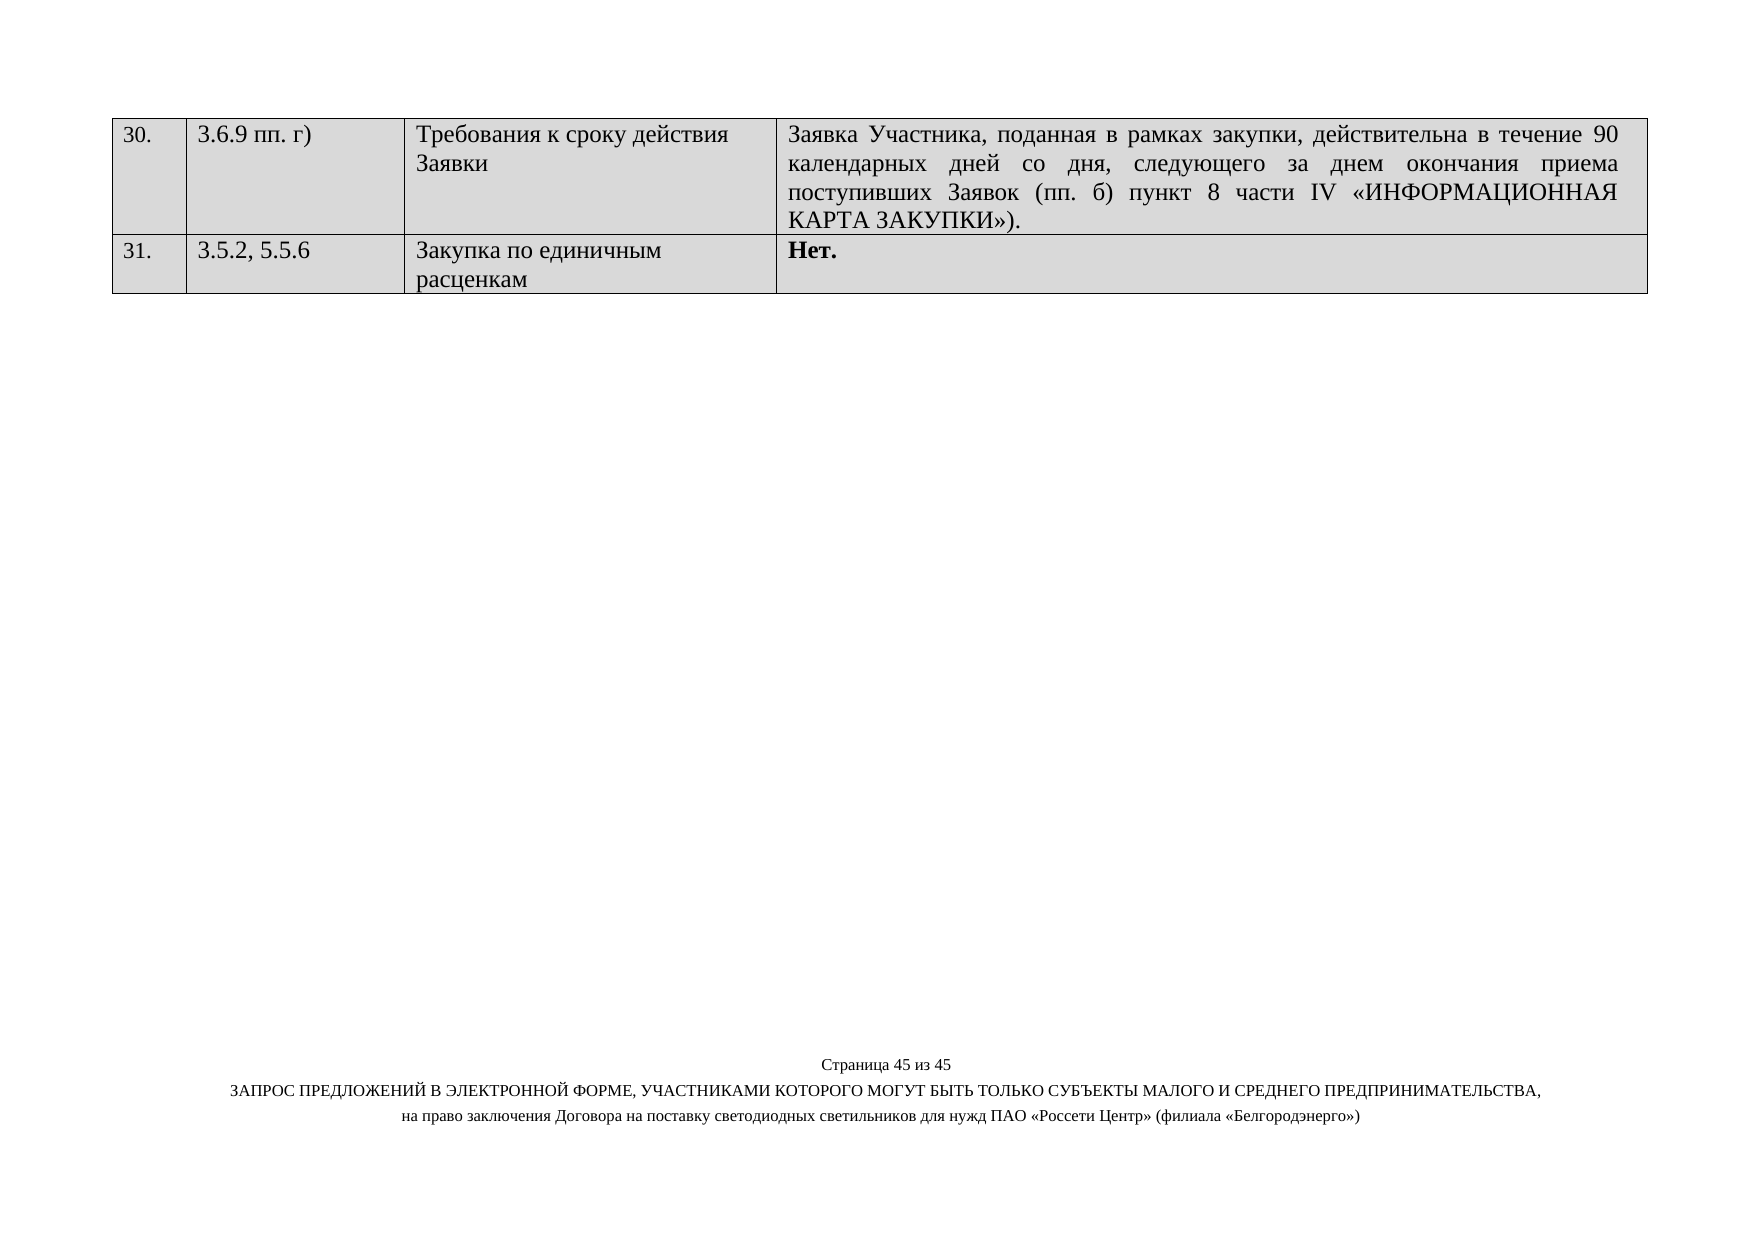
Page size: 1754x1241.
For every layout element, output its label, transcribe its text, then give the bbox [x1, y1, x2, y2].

table_cell 3.6.9 пп. г) [187, 119, 404, 234]
table_cell 3.5.2, 5.5.6 [187, 235, 404, 293]
table_cell Заявка Участника, поданная в рамках закупки, действительна в течение 90 календарных дней со дня, следующего за днем окончания приема поступивших Заявок (пп. б) пункт 8 части IV «ИНФОРМАЦИОННАЯ КАРТА ЗАКУПКИ»). [777, 119, 1647, 234]
table_cell Нет. [777, 235, 1647, 293]
table_cell Требования к сроку действия Заявки [405, 119, 776, 234]
table_cell Закупка по единичным расценкам [405, 235, 776, 293]
table_cell [113, 235, 186, 293]
table_cell [113, 119, 186, 234]
